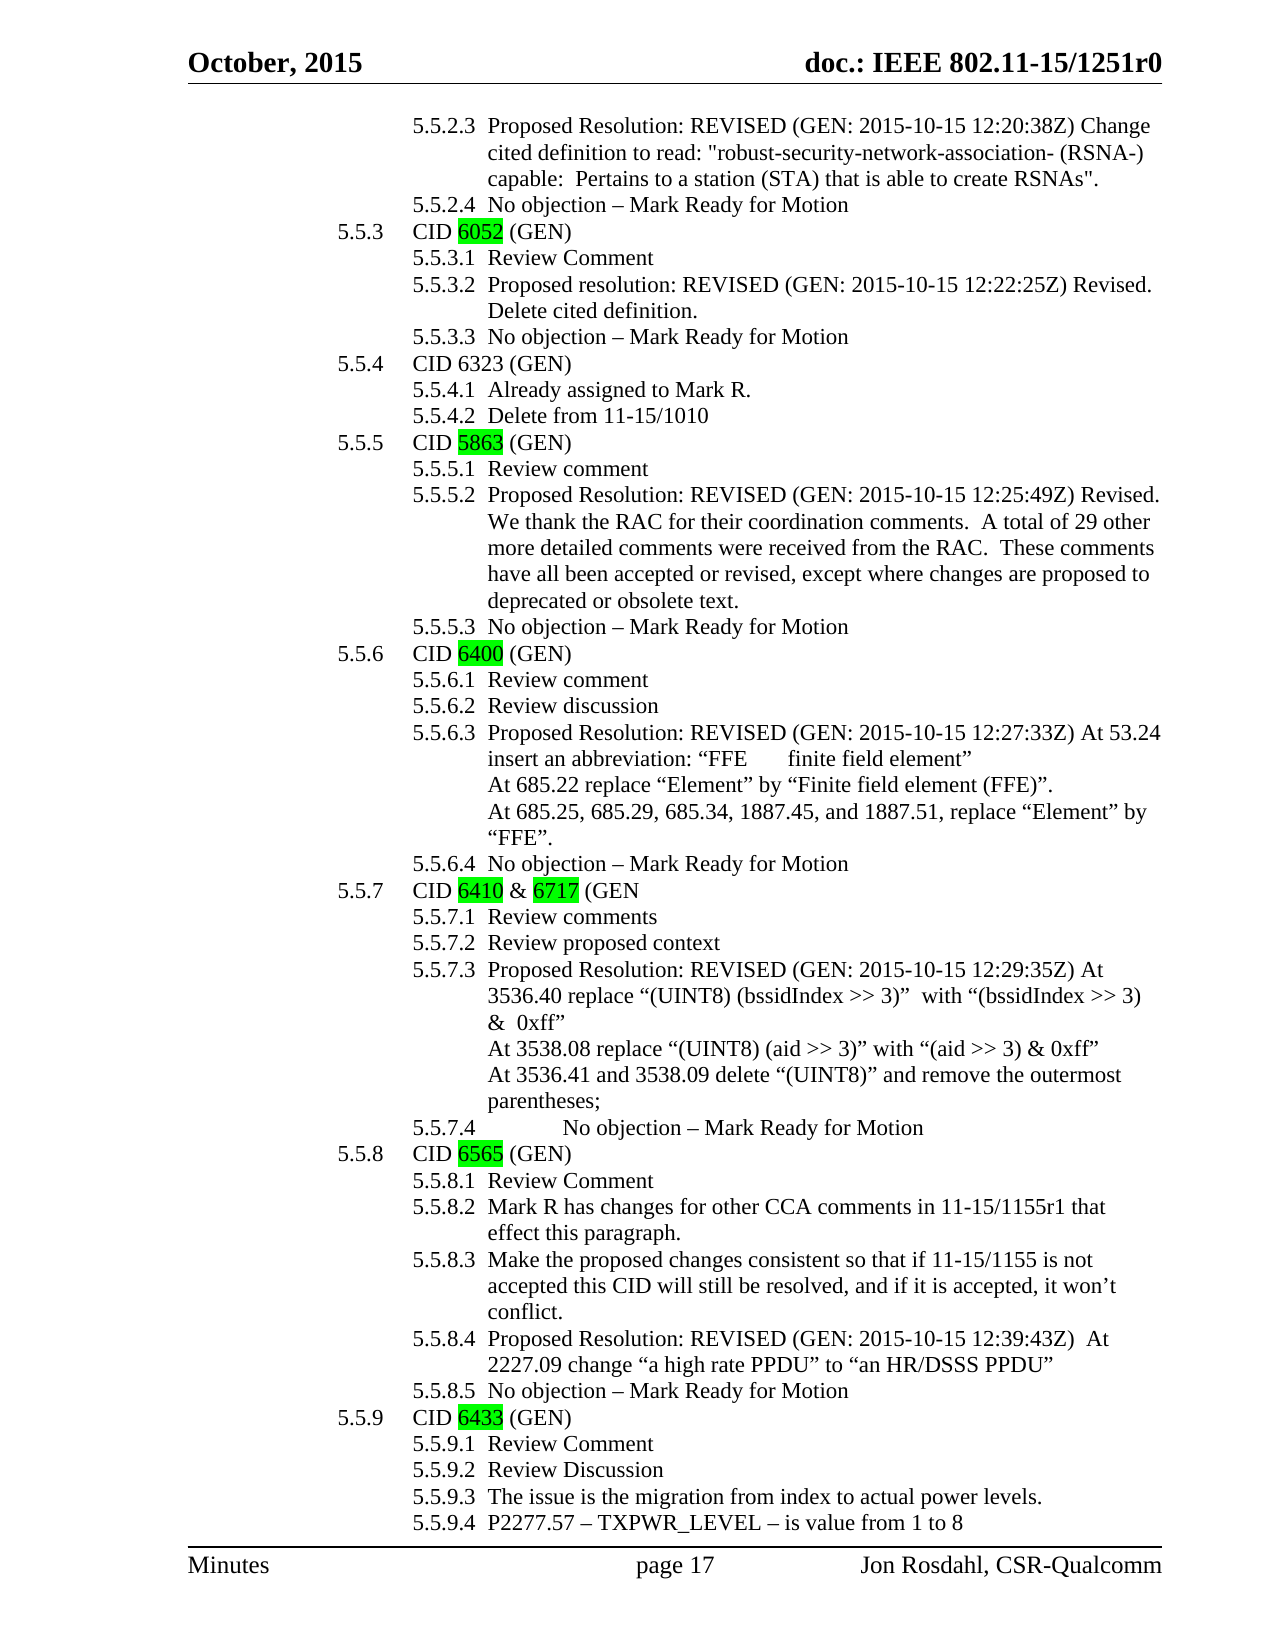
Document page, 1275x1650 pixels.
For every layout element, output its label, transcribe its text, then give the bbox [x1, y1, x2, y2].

list The issue is the migration from index to actual power levels. [412, 1483, 1162, 1509]
list CID 6052 (GEN) [337, 218, 458, 244]
list No objection – Mark Ready for Motion [412, 192, 1162, 218]
text At 685.22 replace “Element” by “Finite field element (FFE)”. [487, 771, 1162, 798]
text At 3538.08 replace “(UINT8) (aid >> 3)” with “(aid >> 3) & 0xff” [487, 1035, 1162, 1061]
list CID 6323 (GEN) [337, 350, 1162, 376]
list Delete from 11-15/1010 [412, 402, 1162, 429]
list Review comment [412, 455, 1162, 481]
list Make the proposed changes consistent so that if 11-15/1155 is not accepted this CID will still be resolved, and if it is accepted, it won’t conflict. [412, 1246, 1162, 1325]
list No objection – Mark Ready for Motion [412, 1377, 1162, 1404]
list Review comment [412, 666, 1162, 692]
list Proposed Resolution: REVISED (GEN: 2015-10-15 12:20:38Z) Change cited definition to read: "robust-security-network-association- (RSNA-) capable: Pertains to a station (STA) that is able to create RSNAs". [412, 112, 1162, 192]
list CID 6433 (GEN) [337, 1404, 458, 1430]
text At 685.25, 685.29, 685.34, 1887.45, and 1887.51, replace “Element” by “FFE”. [487, 798, 1162, 850]
list CID 5863 (GEN) [503, 429, 1162, 455]
list No objection – Mark Ready for Motion [412, 1114, 1162, 1140]
list CID 6565 (GEN) [503, 1140, 1162, 1167]
list Review proposed context [412, 929, 1162, 956]
list P2277.57 – TXPWR_LEVEL – is value from 1 to 8 [412, 1509, 1162, 1536]
list Proposed Resolution: REVISED (GEN: 2015-10-15 12:39:43Z) At 2227.09 change “a high rate PPDU” to “an HR/DSSS PPDU” [412, 1325, 1162, 1377]
text At 3536.41 and 3538.09 delete “(UINT8)” and remove the outermost parentheses; [487, 1061, 1162, 1114]
list Review Comment [412, 1167, 1162, 1193]
list Review comments [412, 903, 1162, 929]
list Proposed Resolution: REVISED (GEN: 2015-10-15 12:25:49Z) Revised. We thank the RAC for their coordination comments. A total of 29 other more detailed comments were received from the RAC. These comments have all been accepted or revised, except where changes are proposed to deprecated or obsolete text. [412, 481, 1162, 613]
list No objection – Mark Ready for Motion [412, 323, 1162, 350]
list Review Comment [412, 244, 1162, 271]
list No objection – Mark Ready for Motion [412, 613, 1162, 639]
list Review Discussion [412, 1457, 1162, 1483]
list Review Comment [412, 1430, 1162, 1457]
list Proposed Resolution: REVISED (GEN: 2015-10-15 12:29:35Z) At 3536.40 replace “(UINT8) (bssidIndex >> 3)” with “(bssidIndex >> 3) & 0xff” [412, 956, 1162, 1035]
list Already assigned to Mark R. [412, 376, 1162, 402]
list Review discussion [412, 692, 1162, 719]
list CID 6565 (GEN) [337, 1140, 458, 1167]
list CID 6052 (GEN) [503, 218, 1162, 244]
list No objection – Mark Ready for Motion [412, 850, 1162, 877]
list CID 6433 (GEN) [503, 1404, 1162, 1430]
list Proposed resolution: REVISED (GEN: 2015-10-15 12:22:25Z) Revised. Delete cited definition. [412, 271, 1162, 323]
list CID 5863 (GEN) [337, 429, 458, 455]
list CID 6400 (GEN) [337, 639, 1162, 666]
list CID 6410 & 6717 (GEN [337, 877, 458, 903]
list Mark R has changes for other CCA comments in 11-15/1155r1 that effect this paragraph. [412, 1193, 1162, 1246]
list CID 6410 & 6717 (GEN [579, 877, 1162, 903]
list Proposed Resolution: REVISED (GEN: 2015-10-15 12:27:33Z) At 53.24 insert an abbreviation: “FFE finite field element” [412, 719, 1162, 771]
